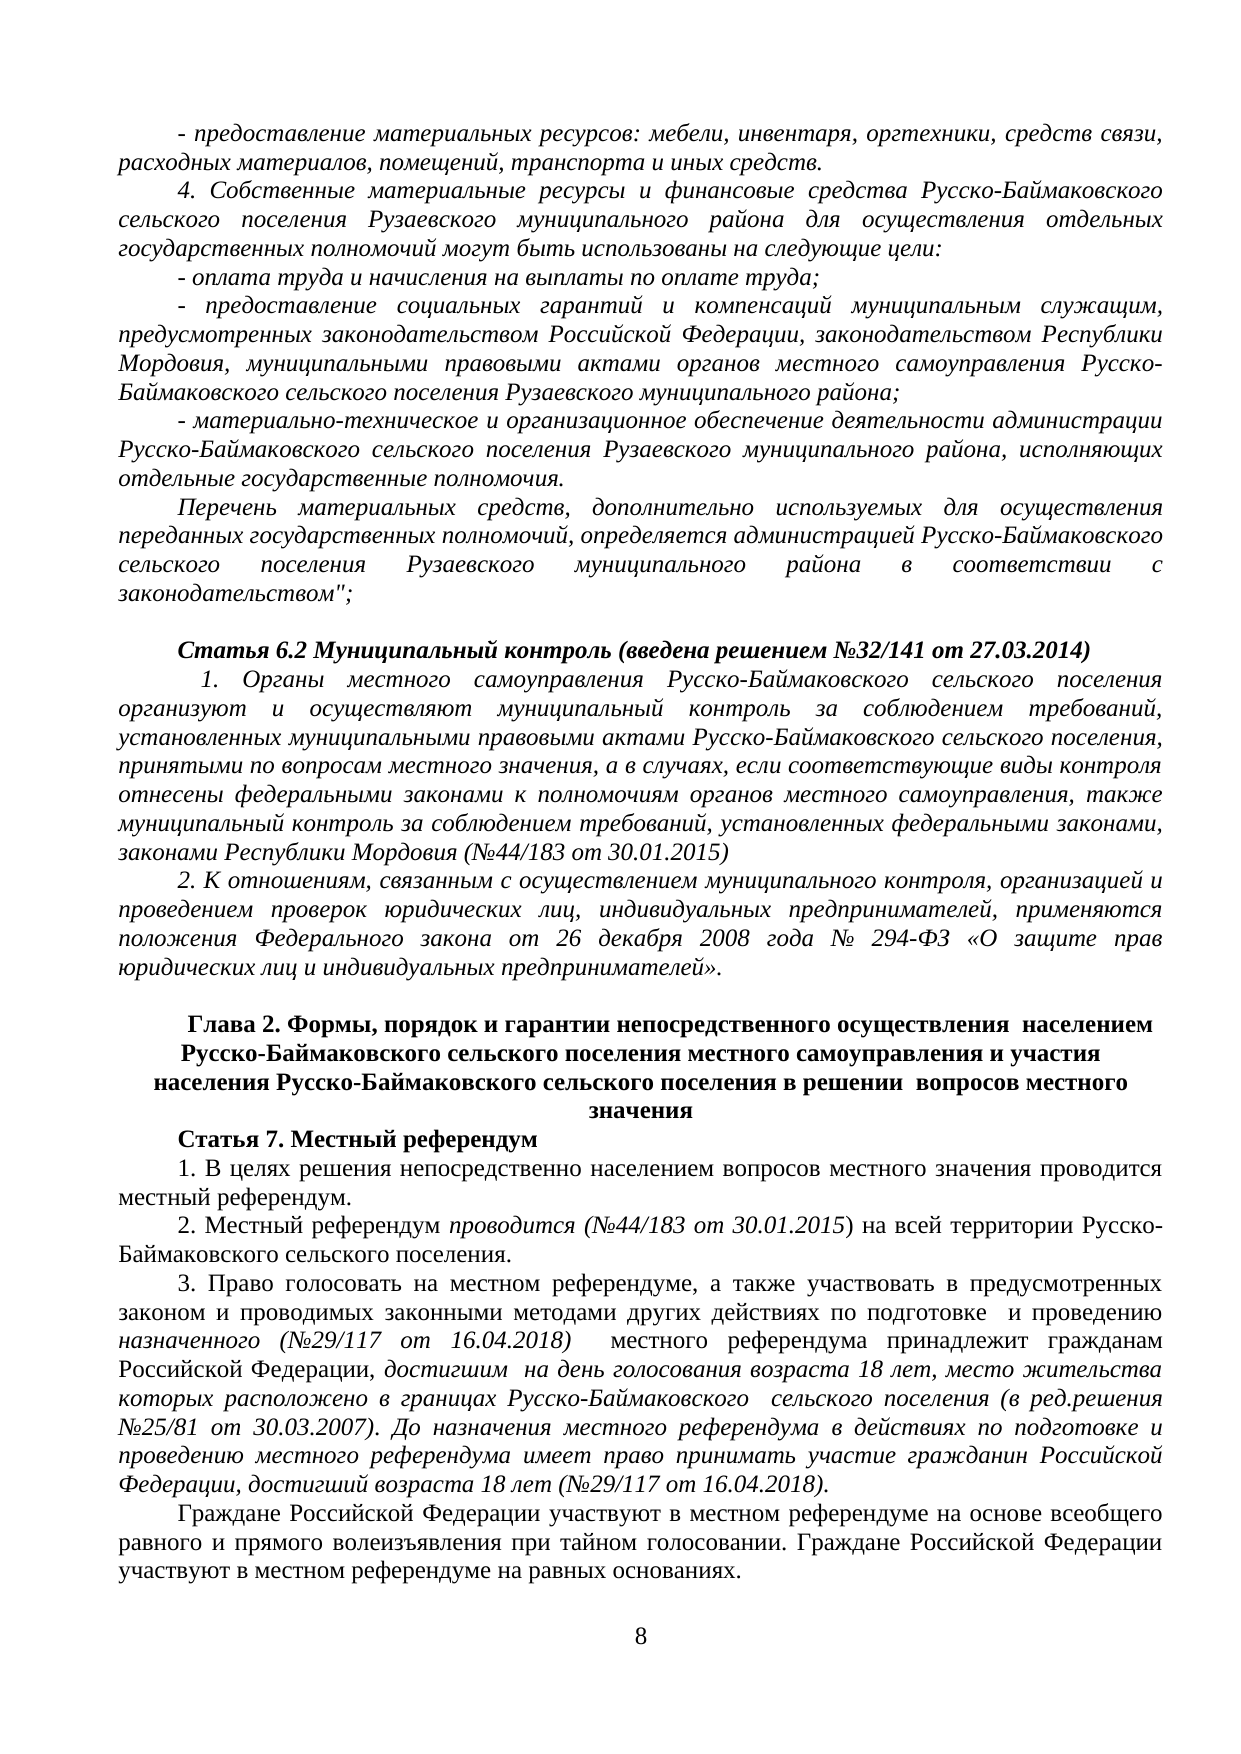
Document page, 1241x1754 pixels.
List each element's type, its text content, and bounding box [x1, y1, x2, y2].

text Статья 6.2 Муниципальный контроль (введена решением №32/141 от 27.03.2014) [118, 636, 1163, 664]
text - материально-техническое и организационное обеспечение деятельности администрации Русско-Баймаковского сельского поселения Рузаевского муниципального района, исполняющих отдельные государственные полномочия. [118, 406, 1163, 492]
text 2. Местный референдум проводится (№44/183 от 30.01.2015) на всей территории Русско-Баймаковского сельского поселения. [118, 1211, 1163, 1268]
text 2. К отношениям, связанным с осуществлением муниципального контроля, организацией и проведением проверок юридических лиц, индивидуальных предпринимателей, применяются положения Федерального закона от 26 декабря 2008 года № 294-ФЗ «О защите прав юридических лиц и индивидуальных предпринимателей». [118, 866, 1163, 981]
text Граждане Российской Федерации участвуют в местном референдуме на основе всеобщего равного и прямого волеизъявления при тайном голосовании. Граждане Российской Федерации участвуют в местном референдуме на равных основаниях. [118, 1498, 1163, 1584]
text 1. Органы местного самоуправления Русско-Баймаковского сельского поселения организуют и осуществляют муниципальный контроль за соблюдением требований, установленных муниципальными правовыми актами Русско-Баймаковского сельского поселения, принятыми по вопросам местного значения, а в случаях, если соответствующие виды контроля отнесены федеральными законами к полномочиям органов местного самоуправления, также муниципальный контроль за соблюдением требований, установленных федеральными законами, законами Республики Мордовия (№44/183 от 30.01.2015) [118, 664, 1163, 866]
text - предоставление социальных гарантий и компенсаций муниципальным служащим, предусмотренных законодательством Российской Федерации, законодательством Республики Мордовия, муниципальными правовыми актами органов местного самоуправления Русско-Баймаковского сельского поселения Рузаевского муниципального района; [118, 291, 1163, 406]
text 4. Собственные материальные ресурсы и финансовые средства Русско-Баймаковского сельского поселения Рузаевского муниципального района для осуществления отдельных государственных полномочий могут быть использованы на следующие цели: [118, 176, 1163, 262]
text Глава 2. Формы, порядок и гарантии непосредственного осуществления населением Русско-Баймаковского сельского поселения местного самоуправления и участия населения Русско-Баймаковского сельского поселения в решении вопросов местного значения [118, 1009, 1163, 1124]
text Перечень материальных средств, дополнительно используемых для осуществления переданных государственных полномочий, определяется администрацией Русско-Баймаковского сельского поселения Рузаевского муниципального района в соответствии с законодательством"; [118, 492, 1163, 607]
text Статья 7. Местный референдум [118, 1124, 1163, 1153]
text 3. Право голосовать на местном референдуме, а также участвовать в предусмотренных законом и проводимых законными методами других действиях по подготовке и проведению назначенного (№29/117 от 16.04.2018) местного референдума принадлежит гражданам Российской Федерации, достигшим на день голосования возраста 18 лет, место жительства которых расположено в границах Русско-Баймаковского сельского поселения (в ред.решения №25/81 от 30.03.2007). До назначения местного референдума в действиях по подготовке и проведению местного референдума имеет право принимать участие гражданин Российской Федерации, достигший возраста 18 лет (№29/117 от 16.04.2018). [118, 1268, 1163, 1498]
text - оплата труда и начисления на выплаты по оплате труда; [118, 262, 1163, 291]
text - предоставление материальных ресурсов: мебели, инвентаря, оргтехники, средств связи, расходных материалов, помещений, транспорта и иных средств. [118, 118, 1163, 176]
text 1. В целях решения непосредственно населением вопросов местного значения проводится местный референдум. [118, 1153, 1163, 1211]
